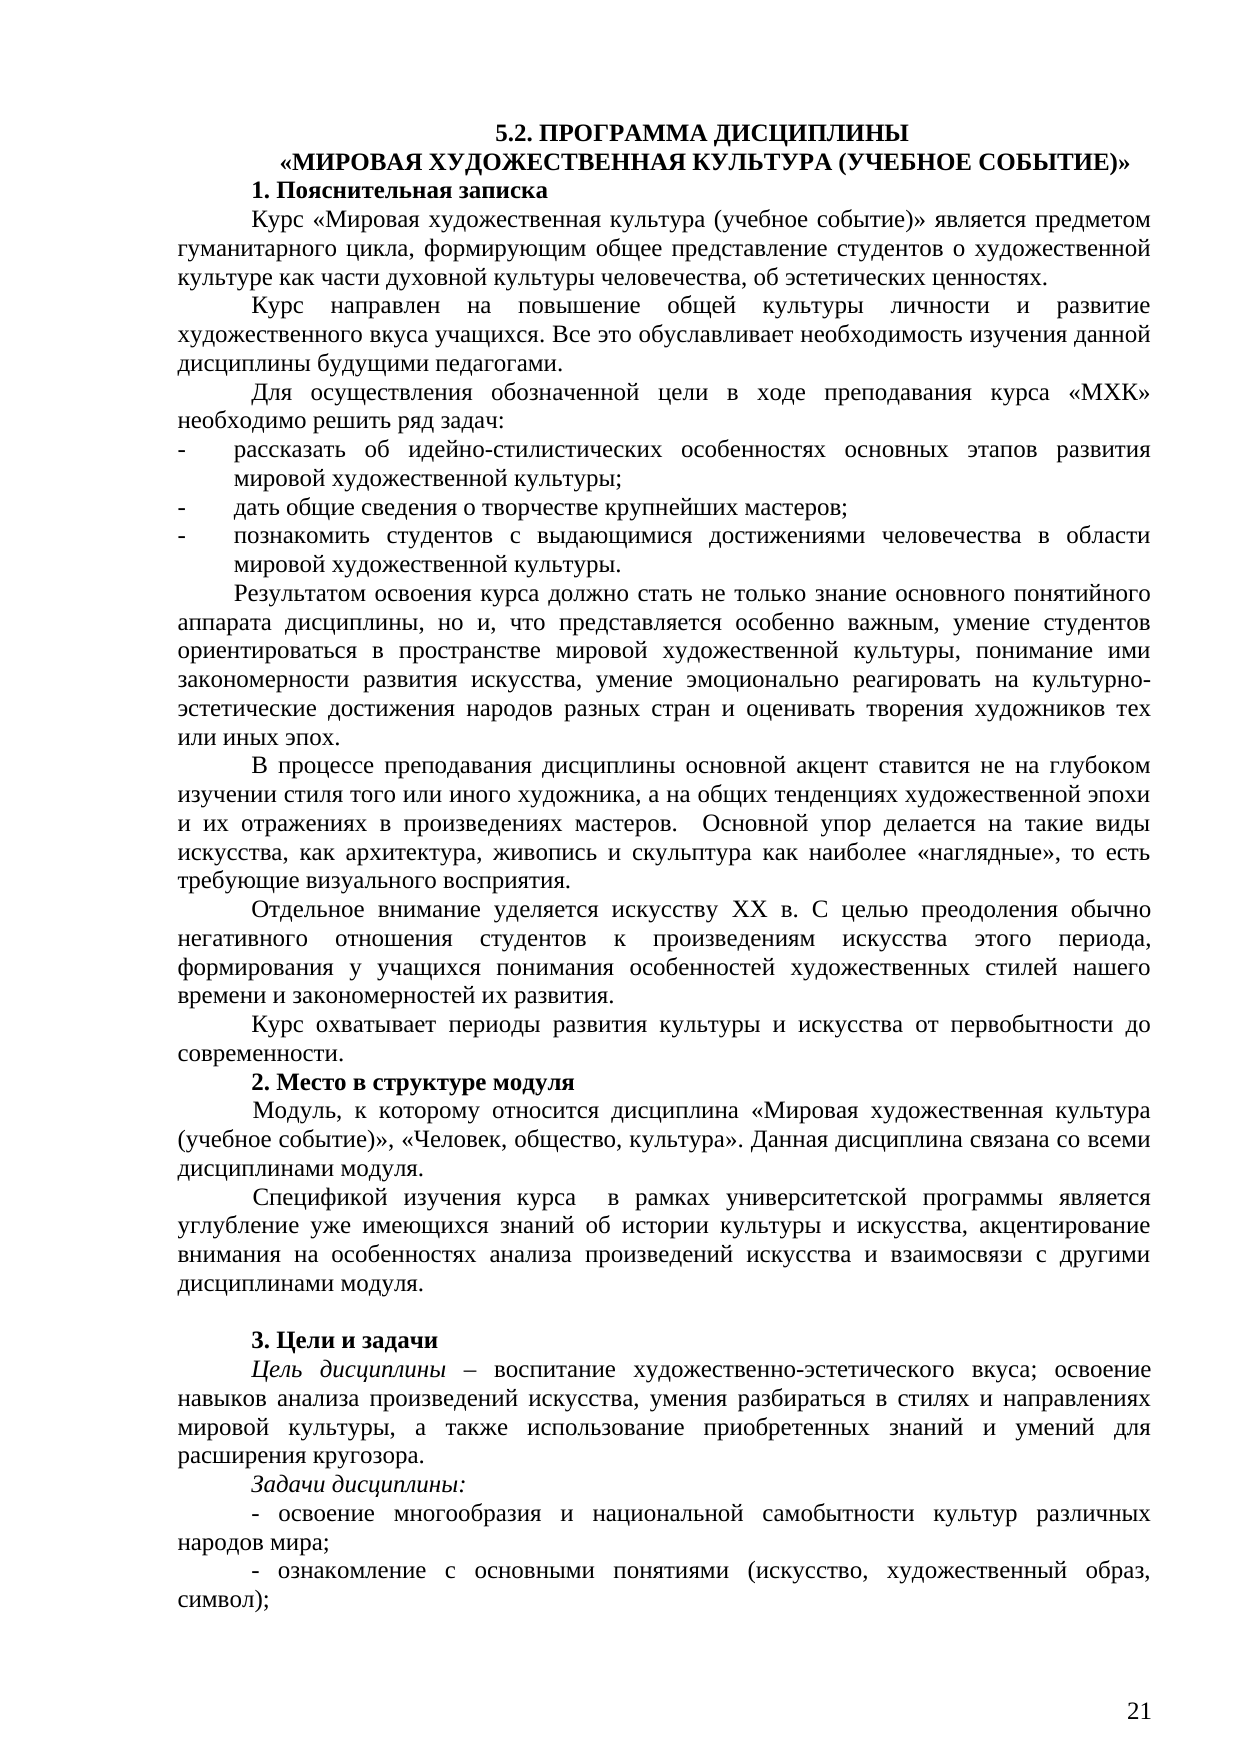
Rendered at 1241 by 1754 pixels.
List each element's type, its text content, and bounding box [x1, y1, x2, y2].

text - освоение многообразия и национальной самобытности культур различных народов мира; [177, 1498, 1152, 1556]
list дать общие сведения о творчестве крупнейших мастеров; [177, 492, 1152, 521]
text 2. Место в структуре модуля [177, 1067, 1152, 1096]
text Модуль, к которому относится дисциплина «Мировая художественная культура (учебное событие)», «Человек, общество, культура». Данная дисциплина связана со всеми дисциплинами модуля. [177, 1096, 1152, 1182]
text 1. Пояснительная записка [177, 176, 1152, 204]
text В процессе преподавания дисциплины основной акцент ставится не на глубоком изучении стиля того или иного художника, а на общих тенденциях художественной эпохи и их отражениях в произведениях мастеров. Основной упор делается на такие виды искусства, как архитектура, живопись и скульптура как наиболее «наглядные», то есть требующие визуального восприятия. [177, 751, 1152, 894]
text - ознакомление с основными понятиями (искусство, художественный образ, символ); [177, 1556, 1152, 1613]
text «МИРОВАЯ ХУДОЖЕСТВЕННАЯ КУЛЬТУРА (УЧЕБНОЕ СОБЫТИЕ)» [177, 147, 1152, 176]
text Курс направлен на повышение общей культуры личности и развитие художественного вкуса учащихся. Все это обуславливает необходимость изучения данной дисциплины будущими педагогами. [177, 291, 1152, 377]
text 5.2. ПРОГРАММА ДИСЦИПЛИНЫ [177, 118, 1152, 147]
text Курс охватывает периоды развития культуры и искусства от первобытности до современности. [177, 1009, 1152, 1067]
text Цель дисциплины – воспитание художественно-эстетического вкуса; освоение навыков анализа произведений искусства, умения разбираться в стилях и направлениях мировой культуры, а также использование приобретенных знаний и умений для расширения кругозора. [177, 1354, 1152, 1469]
text 3. Цели и задачи [177, 1326, 1152, 1354]
text Задачи дисциплины: [177, 1469, 1152, 1498]
text Курс «Мировая художественная культура (учебное событие)» является предметом гуманитарного цикла, формирующим общее представление студентов о художественной культуре как части духовной культуры человечества, об эстетических ценностях. [177, 204, 1152, 291]
list познакомить студентов с выдающимися достижениями человечества в области мировой художественной культуры. [177, 521, 1152, 578]
text Отдельное внимание уделяется искусству XX в. С целью преодоления обычно негативного отношения студентов к произведениям искусства этого периода, формирования у учащихся понимания особенностей художественных стилей нашего времени и закономерностей их развития. [177, 894, 1152, 1009]
text Результатом освоения курса должно стать не только знание основного понятийного аппарата дисциплины, но и, что представляется особенно важным, умение студентов ориентироваться в пространстве мировой художественной культуры, понимание ими закономерности развития искусства, умение эмоционально реагировать на культурно-эстетические достижения народов разных стран и оценивать творения художников тех или иных эпох. [177, 578, 1152, 751]
text Для осуществления обозначенной цели в ходе преподавания курса «МХК» необходимо решить ряд задач: [177, 377, 1152, 434]
text Спецификой изучения курса в рамках университетской программы является углубление уже имеющихся знаний об истории культуры и искусства, акцентирование внимания на особенностях анализа произведений искусства и взаимосвязи с другими дисциплинами модуля. [177, 1182, 1152, 1297]
list рассказать об идейно-стилистических особенностях основных этапов развития мировой художественной культуры; [177, 434, 1152, 492]
